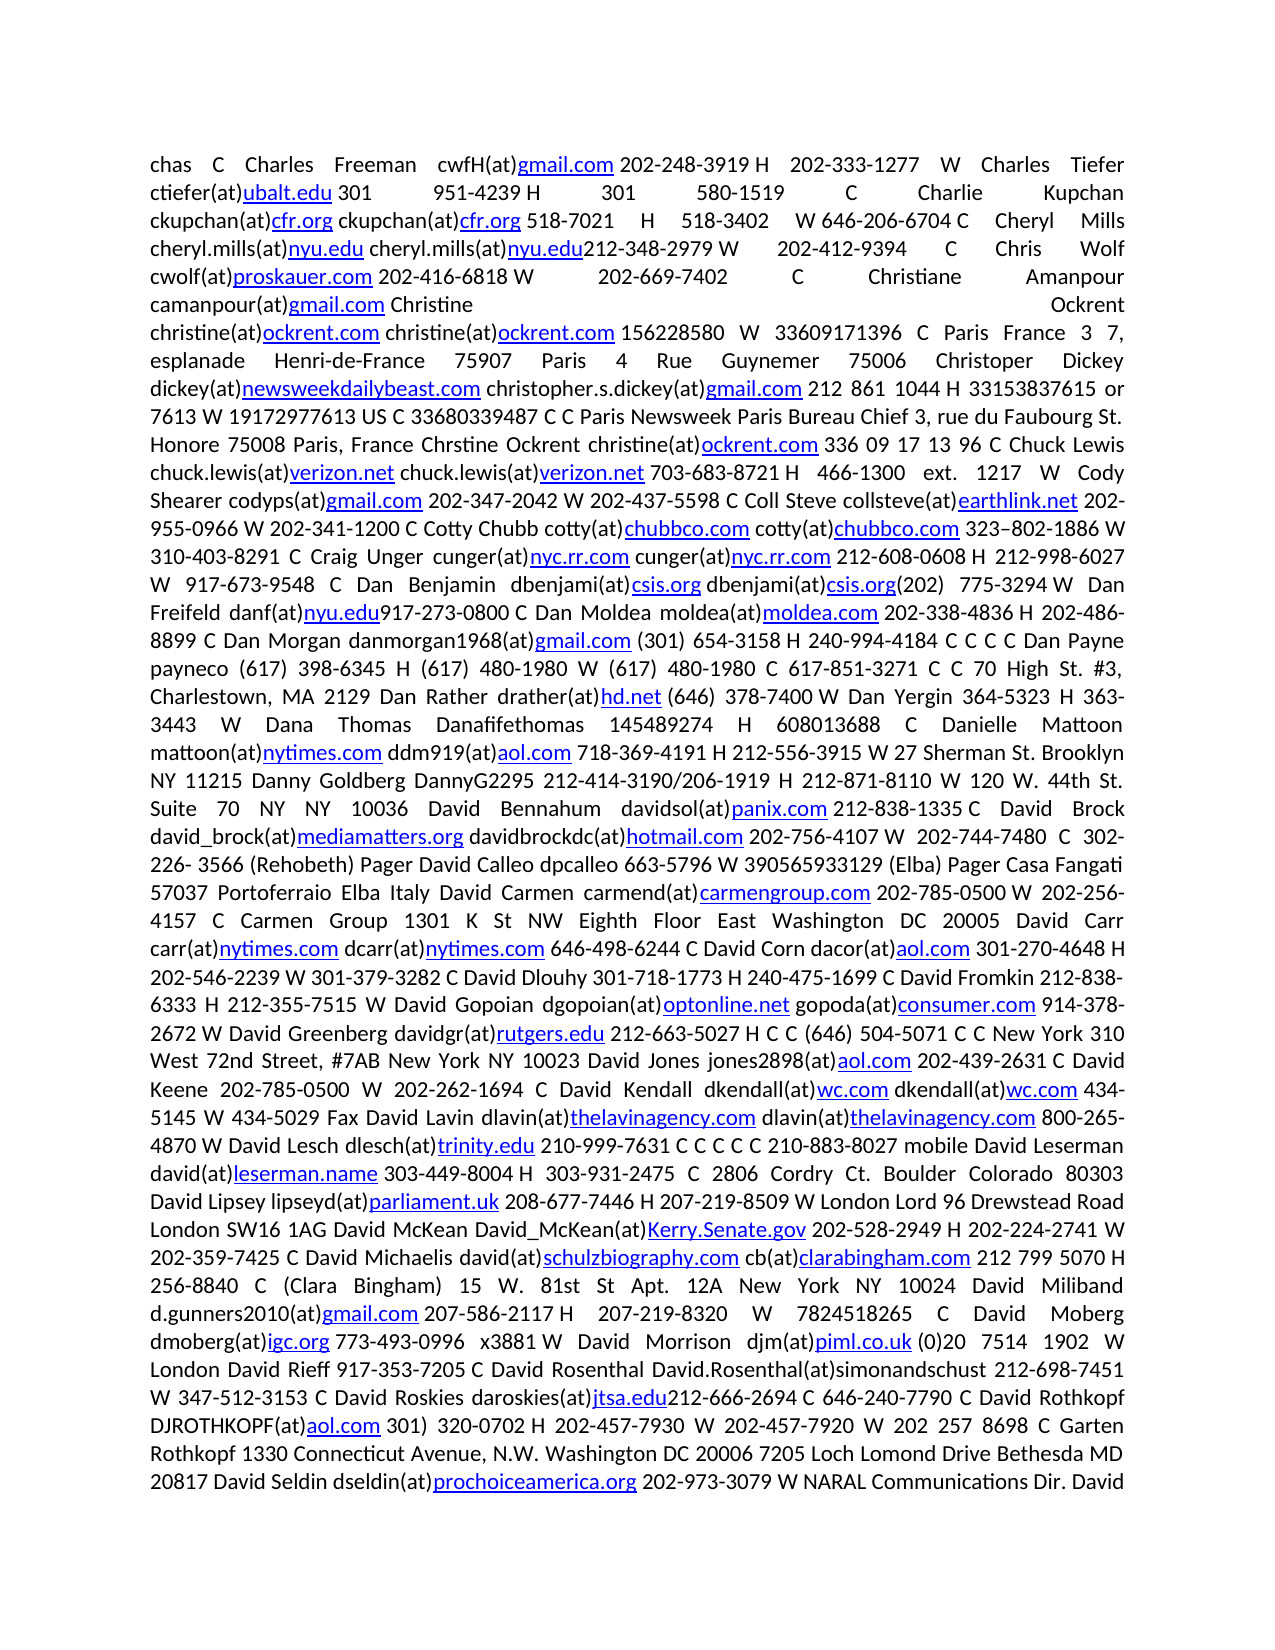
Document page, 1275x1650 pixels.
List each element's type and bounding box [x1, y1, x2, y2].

text [150, 150, 1125, 1495]
